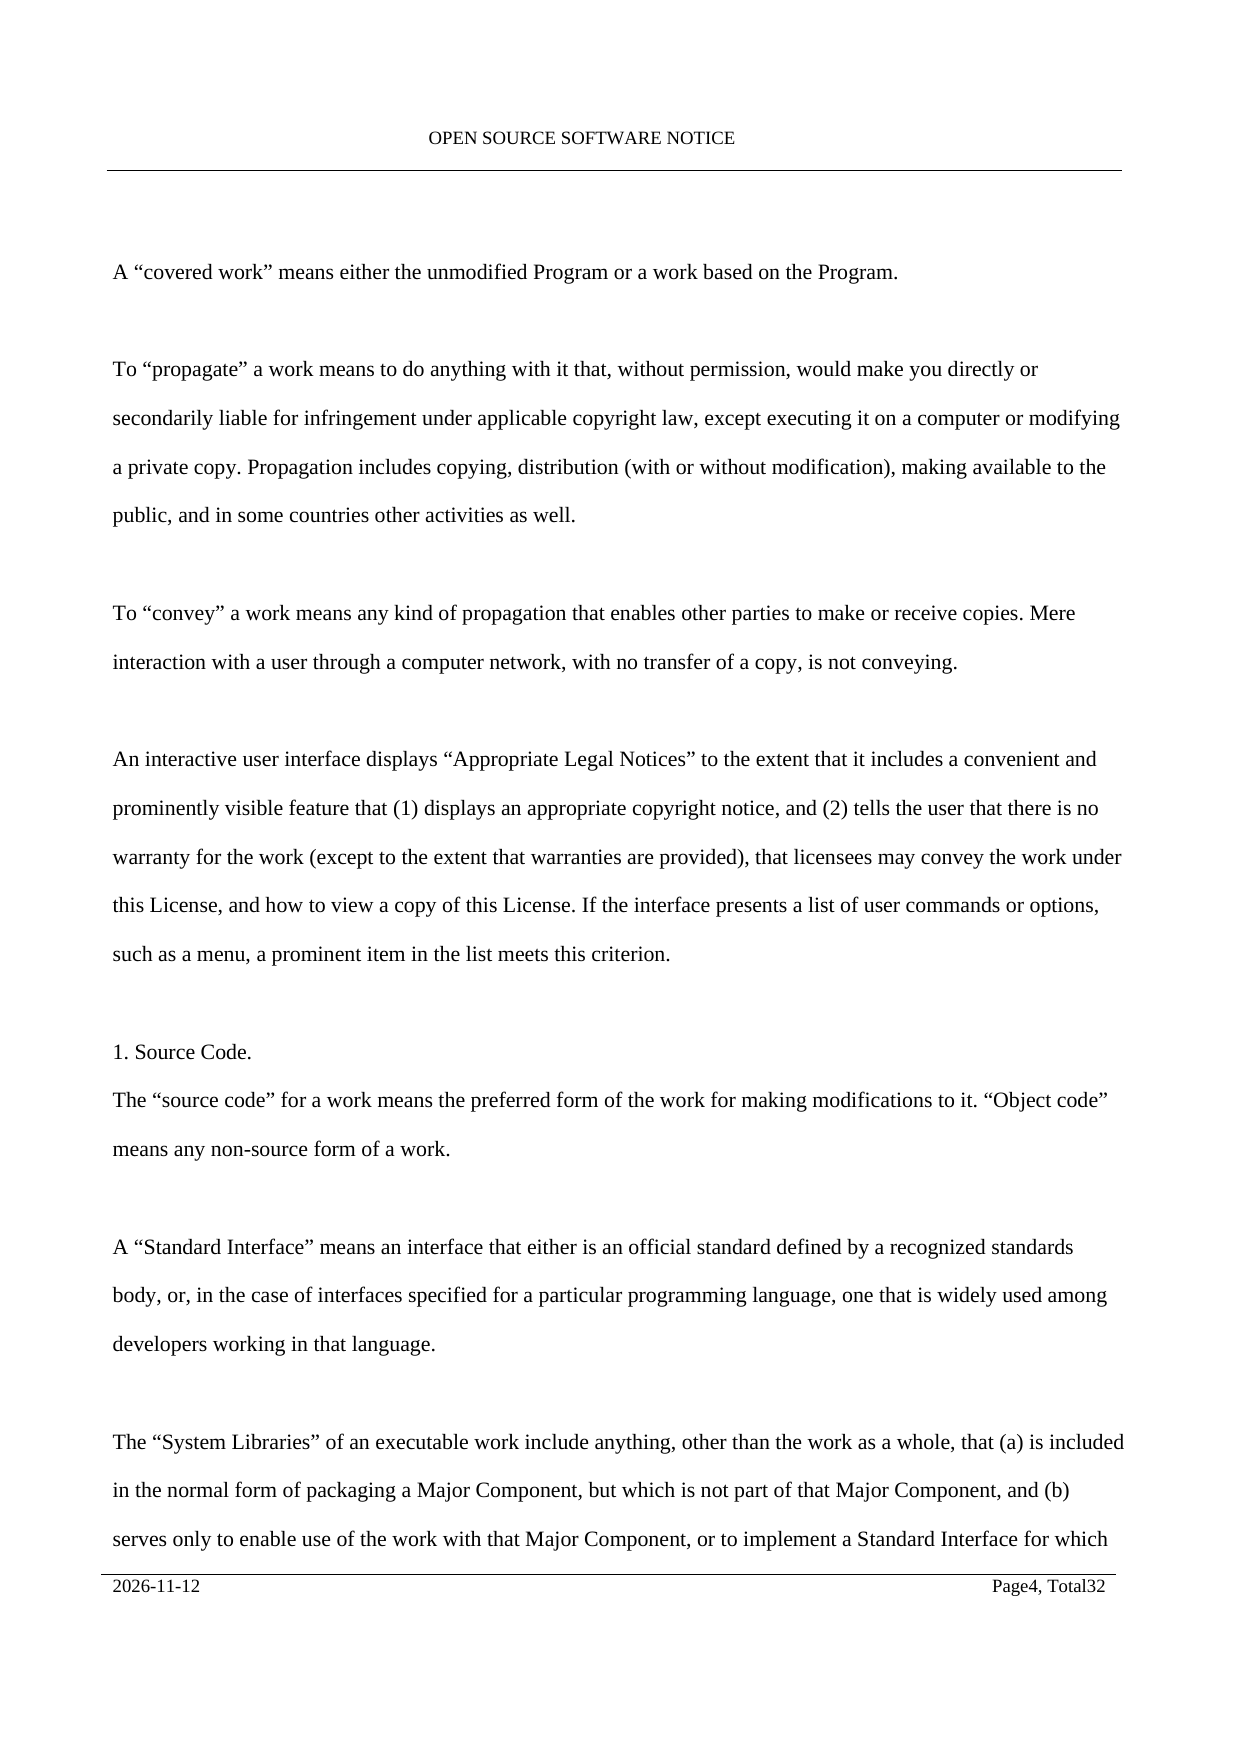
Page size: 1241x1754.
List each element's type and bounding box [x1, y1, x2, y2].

text [112, 206, 1128, 1555]
